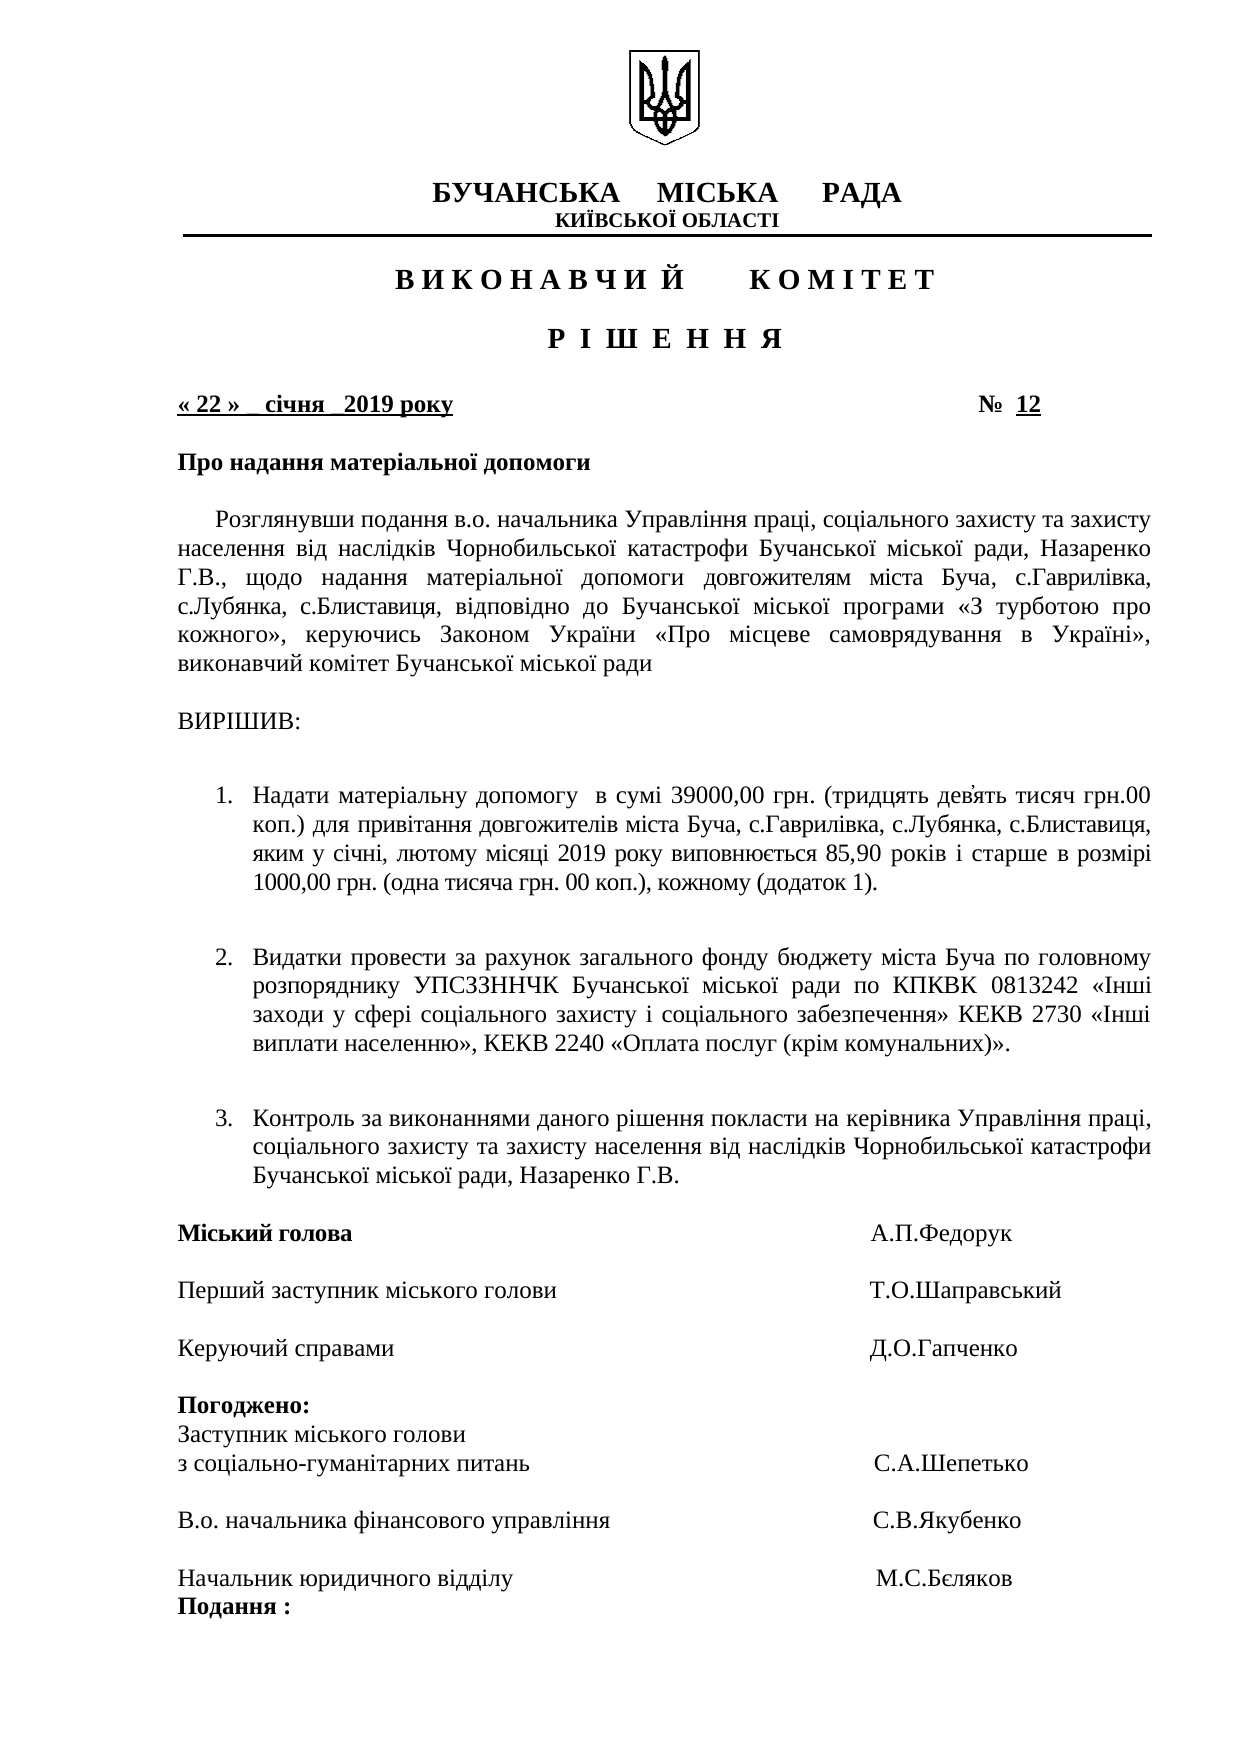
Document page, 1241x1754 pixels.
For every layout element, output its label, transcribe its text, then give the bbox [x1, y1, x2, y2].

text Про надання матеріальної допомоги [177, 447, 1152, 476]
text ВИРІШИВ: [177, 706, 1152, 734]
text В.о. начальника фінансового управління С.В.Якубенко [177, 1505, 1152, 1534]
subtitle В И К О Н А В Ч И Й К О М І Т Е Т [177, 262, 1152, 296]
text Заступник міського голови [177, 1419, 1152, 1448]
text з соціально-гуманітарних питань С.А.Шепетько [177, 1448, 1152, 1476]
list Надати матеріальну допомогу в сумі 39000,00 грн. (тридцять дев̓ять тисяч грн.00 коп.) для привітання довгожителів міста Буча, с.Гаврилівка, с.Лубянка, с.Блиставиця, яким у січні, лютому місяці 2019 року виповнюється 85,90 років і старше в розмірі 1000,00 грн. (одна тисяча грн. 00 коп.), кожному (додаток 1). [215, 781, 1152, 896]
text « 22 » _ січня _2019 року № 12 [177, 389, 1152, 418]
text Погоджено: [177, 1390, 1152, 1419]
list Контроль за виконаннями даного рішення покласти на керівника Управління праці, соціального захисту та захисту населення від наслідків Чорнобильської катастрофи Бучанської міської ради, Назаренко Г.В. [215, 1103, 1152, 1189]
text БУЧАНСЬКА МІСЬКА РАДА [183, 175, 1152, 208]
text Керуючий справами Д.О.Гапченко [177, 1333, 1152, 1361]
subtitle КИЇВСЬКОЇ ОБЛАСТІ [183, 208, 1152, 234]
subtitle Р І Ш Е Н Н Я [177, 321, 1152, 354]
text Розглянувши подання в.о. начальника Управління праці, соціального захисту та захисту населення від наслідків Чорнобильської катастрофи Бучанської міської ради, Назаренко Г.В., щодо надання матеріальної допомоги довгожителям міста Буча, с.Гаврилівка, с.Лубянка, с.Блиставиця, відповідно до Бучанської міської програми «З турботою про кожного», керуючись Законом України «Про місцеве самоврядування в Україні», виконавчий комітет Бучанської міської ради [177, 504, 1152, 677]
text Начальник юридичного відділу М.С.Бєляков [177, 1563, 1152, 1591]
list Видатки провести за рахунок загального фонду бюджету міста Буча по головному розпоряднику УПСЗЗННЧК Бучанської міської ради по КПКВК 0813242 «Інші заходи у сфері соціального захисту і соціального забезпечення» КЕКВ 2730 «Інші виплати населенню», КЕКВ 2240 «Оплата послуг (крім комунальних)». [215, 942, 1152, 1057]
text Подання : [177, 1591, 1152, 1620]
text Перший заступник міського голови Т.О.Шаправський [177, 1275, 1152, 1304]
text Міський голова А.П.Федорук [177, 1218, 1152, 1246]
